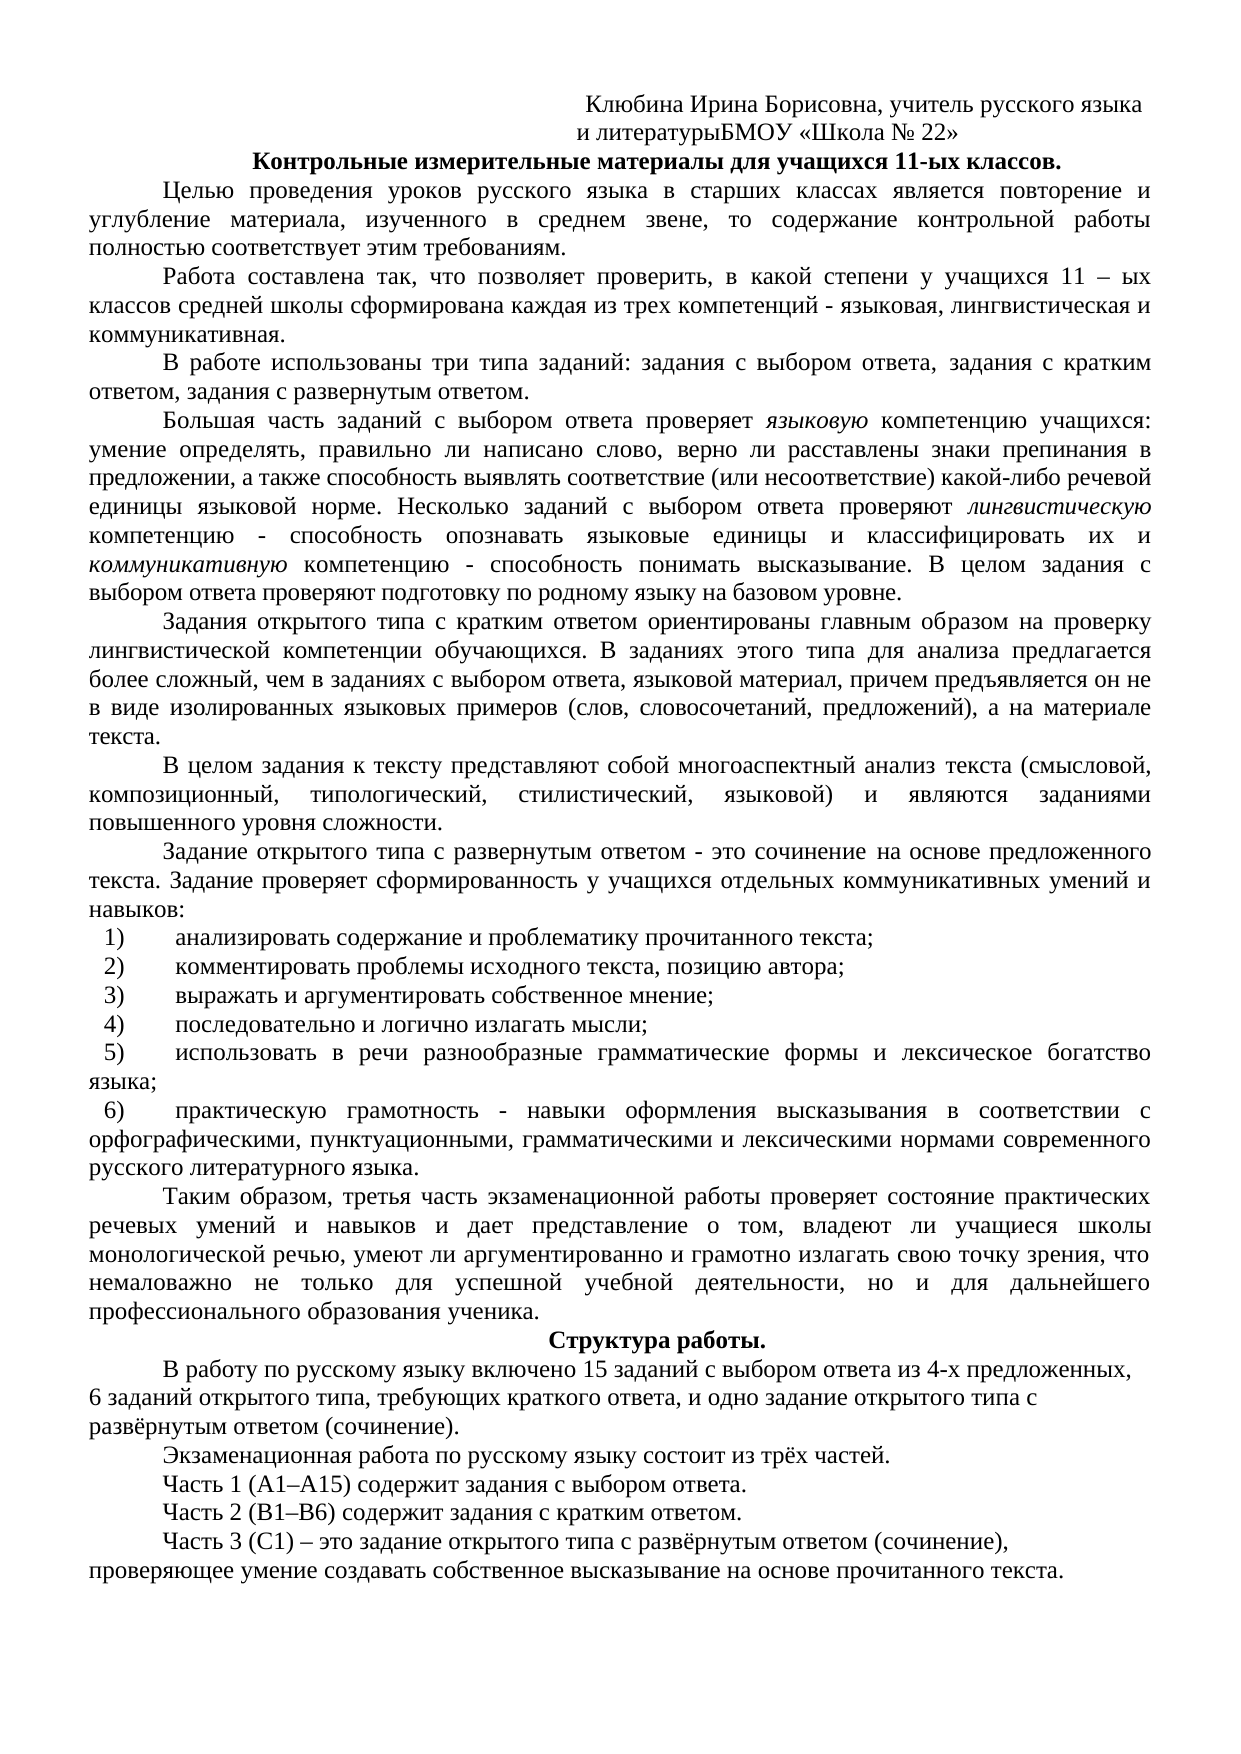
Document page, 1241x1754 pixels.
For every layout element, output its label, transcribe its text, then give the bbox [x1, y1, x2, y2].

text Часть 1 (А1–А15) содержит задания с выбором ответа. [89, 1469, 1152, 1497]
text Часть 3 (С1) – это задание открытого типа с развёрнутым ответом (сочинение), проверяющее умение создавать собственное высказывание на основе прочитанного текста. [89, 1526, 1152, 1584]
list комментировать проблемы исходного текста, позицию автора; [89, 951, 1152, 980]
list практическую грамотность - навыки оформления высказывания в соответствии с орфографическими, пунктуационными, грамматическими и лексическими нормами современного русского литературного языка. [89, 1095, 1152, 1181]
text Работа составлена так, что позволяет проверить, в какой степени у учащихся 11 – ых классов средней школы сформирована каждая из трех компетенций - языковая, лингвистическая и коммуникативная. [89, 261, 1152, 347]
text Большая часть заданий с выбором ответа проверяет языковую компетенцию учащихся: умение определять, правильно ли написано слово, верно ли расставлены знаки препинания в предложении, а также способность выявлять соответствие (или несоответствие) какой-либо речевой единицы языковой норме. Несколько заданий с выбором ответа проверяют лингвистическую компетенцию - способность опознавать языковые единицы и классифицировать их и коммуникативную компетенцию - способность понимать высказывание. В целом задания с выбором ответа проверяют подготовку по родному языку на базовом уровне. [89, 405, 1152, 606]
list выражать и аргументировать собственное мнение; [89, 980, 1152, 1009]
text Целью проведения уроков русского языка в старших классах является повторение и углубление материала, изученного в среднем звене, то содержание контрольной работы полностью соответствует этим требованиям. [89, 175, 1152, 261]
list использовать в речи разнообразные грамматические формы и лексическое богатство языка; [89, 1037, 1152, 1095]
text Таким образом, третья часть экзаменационной работы проверяет состояние практических речевых умений и навыков и дает представление о том, владеют ли учащиеся школы монологической речью, умеют ли аргументированно и грамотно излагать свою точку зрения, что немаловажно не только для успешной учебной деятельности, но и для дальнейшего профессионального образования ученика. [89, 1181, 1152, 1325]
text 6 заданий открытого типа, требующих краткого ответа, и одно задание открытого типа с развёрнутым ответом (сочинение). [89, 1382, 1152, 1440]
text В целом задания к тексту представляют собой многоаспектный анализ текста (смысловой, композиционный, типологический, стилистический, языковой) и являются заданиями повышенного уровня сложности. [89, 750, 1152, 836]
text Часть 2 (В1–В6) содержит задания с кратким ответом. [89, 1497, 1152, 1526]
list последовательно и логично излагать мысли; [89, 1009, 1152, 1037]
text Задания открытого типа с кратким ответом ориентированы главным образом на проверку лингвистической компетенции обучающихся. В заданиях этого типа для анализа предлагается более сложный, чем в заданиях с выбором ответа, языковой материал, причем предъявляется он не в виде изолированных языковых примеров (слов, словосочетаний, предложений), а на материале текста. [89, 606, 1152, 750]
text В работу по русскому языку включено 15 заданий с выбором ответа из 4-х предложенных, [89, 1354, 1152, 1382]
text Клюбина Ирина Борисовна, учитель русского языка и литературыБМОУ «Школа № 22» [384, 89, 1152, 146]
text Задание открытого типа с развернутым ответом - это сочинение на основе предложенного текста. Задание проверяет сформированность у учащихся отдельных коммуникативных умений и навыков: [89, 836, 1152, 922]
list анализировать содержание и проблематику прочитанного текста; [89, 922, 1152, 951]
text Структура работы. [89, 1325, 1152, 1354]
text Экзаменационная работа по русскому языку состоит из трёх частей. [89, 1440, 1152, 1469]
text Контрольные измерительные материалы для учащихся 11-ых классов. [89, 146, 1152, 175]
text В работе использованы три типа заданий: задания с выбором ответа, задания с кратким ответом, задания с развернутым ответом. [89, 347, 1152, 405]
